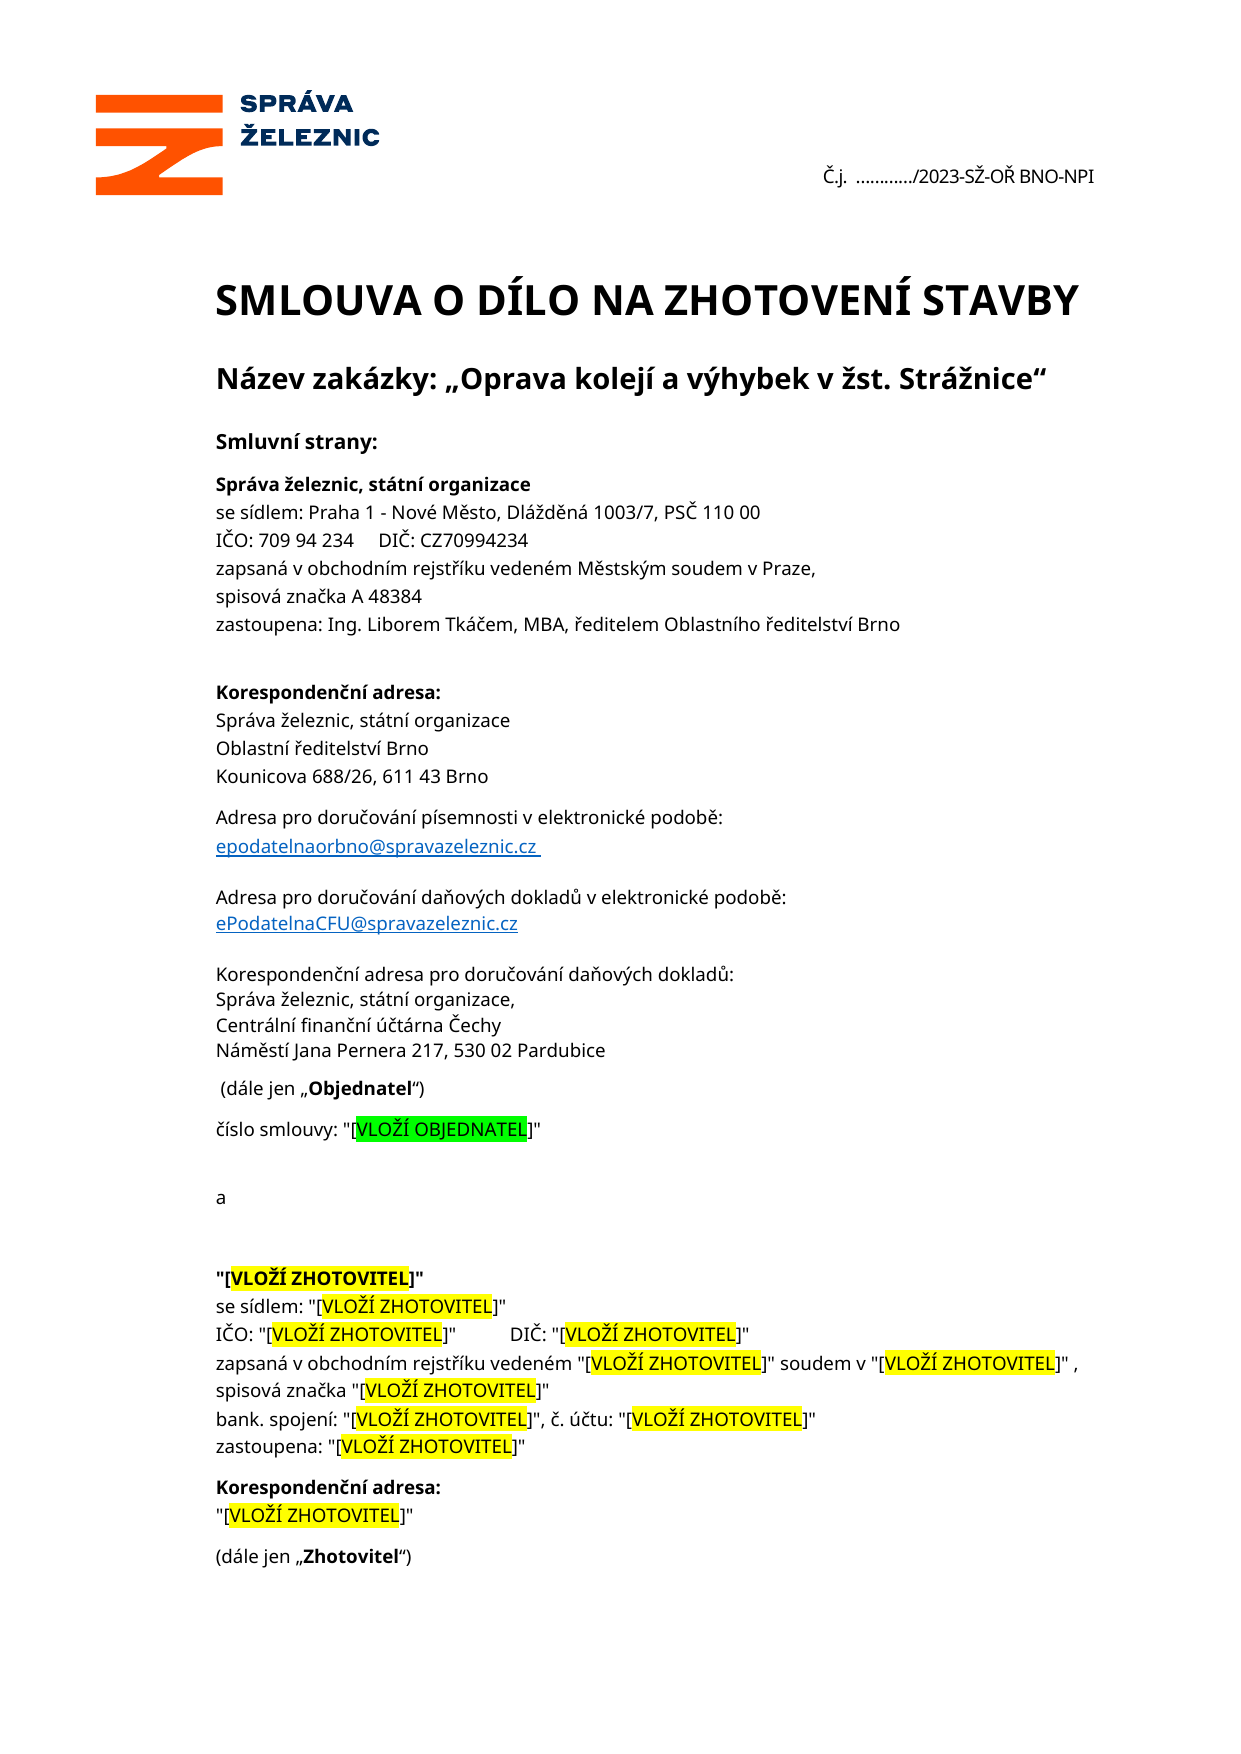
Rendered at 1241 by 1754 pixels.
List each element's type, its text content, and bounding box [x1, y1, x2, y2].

text se sídlem: "[VLOŽÍ ZHOTOVITEL]" [216, 1294, 322, 1319]
text Adresa pro doručování písemnosti v elektronické podobě: [216, 804, 1093, 830]
text (dále jen „Zhotovitel“) [216, 1543, 1093, 1568]
text zastoupena: "[VLOŽÍ ZHOTOVITEL]" [216, 1434, 341, 1459]
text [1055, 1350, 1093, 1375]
text se sídlem: Praha 1 - Nové Město, Dlážděná 1003/7, PSČ 110 00 [216, 499, 1093, 524]
text Název zakázky: „Oprava kolejí a výhybek v žst. Strážnice“ [216, 358, 1093, 398]
text se sídlem: "[VLOŽÍ ZHOTOVITEL]" [492, 1294, 1093, 1319]
text zapsaná v obchodním rejstříku vedeném "[VLOŽÍ ZHOTOVITEL]" soudem v "[VLOŽÍ ZHOTOVITEL]" , [216, 1350, 591, 1375]
text Adresa pro doručování daňových dokladů v elektronické podobě: [216, 884, 1093, 910]
text zastoupena: "[VLOŽÍ ZHOTOVITEL]" [512, 1434, 1093, 1459]
text Korespondenční adresa: [216, 1474, 1093, 1500]
text zastoupena: Ing. Liborem Tkáčem, MBA, ředitelem Oblastního ředitelství Brno [216, 611, 1093, 637]
text spisová značka "[VLOŽÍ ZHOTOVITEL]" [216, 1378, 365, 1403]
text číslo smlouvy: "[VLOŽÍ OBJEDNATEL]" [216, 1116, 356, 1142]
text bank. spojení: "[VLOŽÍ ZHOTOVITEL]", č. účtu: "[VLOŽÍ ZHOTOVITEL]" [802, 1406, 1093, 1431]
text Náměstí Jana Pernera 217, 530 02 Pardubice [216, 1038, 1093, 1063]
text Korespondenční adresa: [216, 679, 1093, 705]
text Korespondenční adresa pro doručování daňových dokladů: [216, 961, 1093, 987]
text Centrální finanční účtárna Čechy [216, 1012, 1093, 1038]
text a [216, 1185, 1093, 1210]
text spisová značka A 48384 [216, 583, 1093, 608]
text Smluvní strany: [216, 427, 1093, 456]
text IČO: "[VLOŽÍ ZHOTOVITEL]" DIČ: "[VLOŽÍ ZHOTOVITEL]" [736, 1322, 1093, 1347]
text epodatelnaorbno@spravazeleznic.cz [216, 833, 1093, 859]
text SMLOUVA O DÍLO NA ZHOTOVENÍ STAVBY [216, 271, 1093, 328]
text Oblastní ředitelství Brno [216, 736, 1093, 761]
text Správa železnic, státní organizace, [216, 987, 1093, 1012]
text ePodatelnaCFU@spravazeleznic.cz [216, 910, 1093, 936]
text (dále jen „Objednatel“) [216, 1076, 1093, 1101]
text číslo smlouvy: "[VLOŽÍ OBJEDNATEL]" [527, 1116, 1093, 1142]
text IČO: 709 94 234 DIČ: CZ70994234 [216, 527, 1093, 552]
text zapsaná v obchodním rejstříku vedeném Městským soudem v Praze, [216, 555, 1093, 581]
text IČO: "[VLOŽÍ ZHOTOVITEL]" DIČ: "[VLOŽÍ ZHOTOVITEL]" [442, 1322, 565, 1347]
text Kounicova 688/26, 611 43 Brno [216, 764, 1093, 789]
text Správa železnic, státní organizace [216, 708, 1093, 733]
text "[VLOŽÍ ZHOTOVITEL]" [216, 1502, 1093, 1528]
text spisová značka "[VLOŽÍ ZHOTOVITEL]" [536, 1378, 1093, 1403]
text Správa železnic, státní organizace [216, 471, 1093, 496]
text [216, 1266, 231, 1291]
text "[VLOŽÍ ZHOTOVITEL]" [409, 1266, 1093, 1291]
